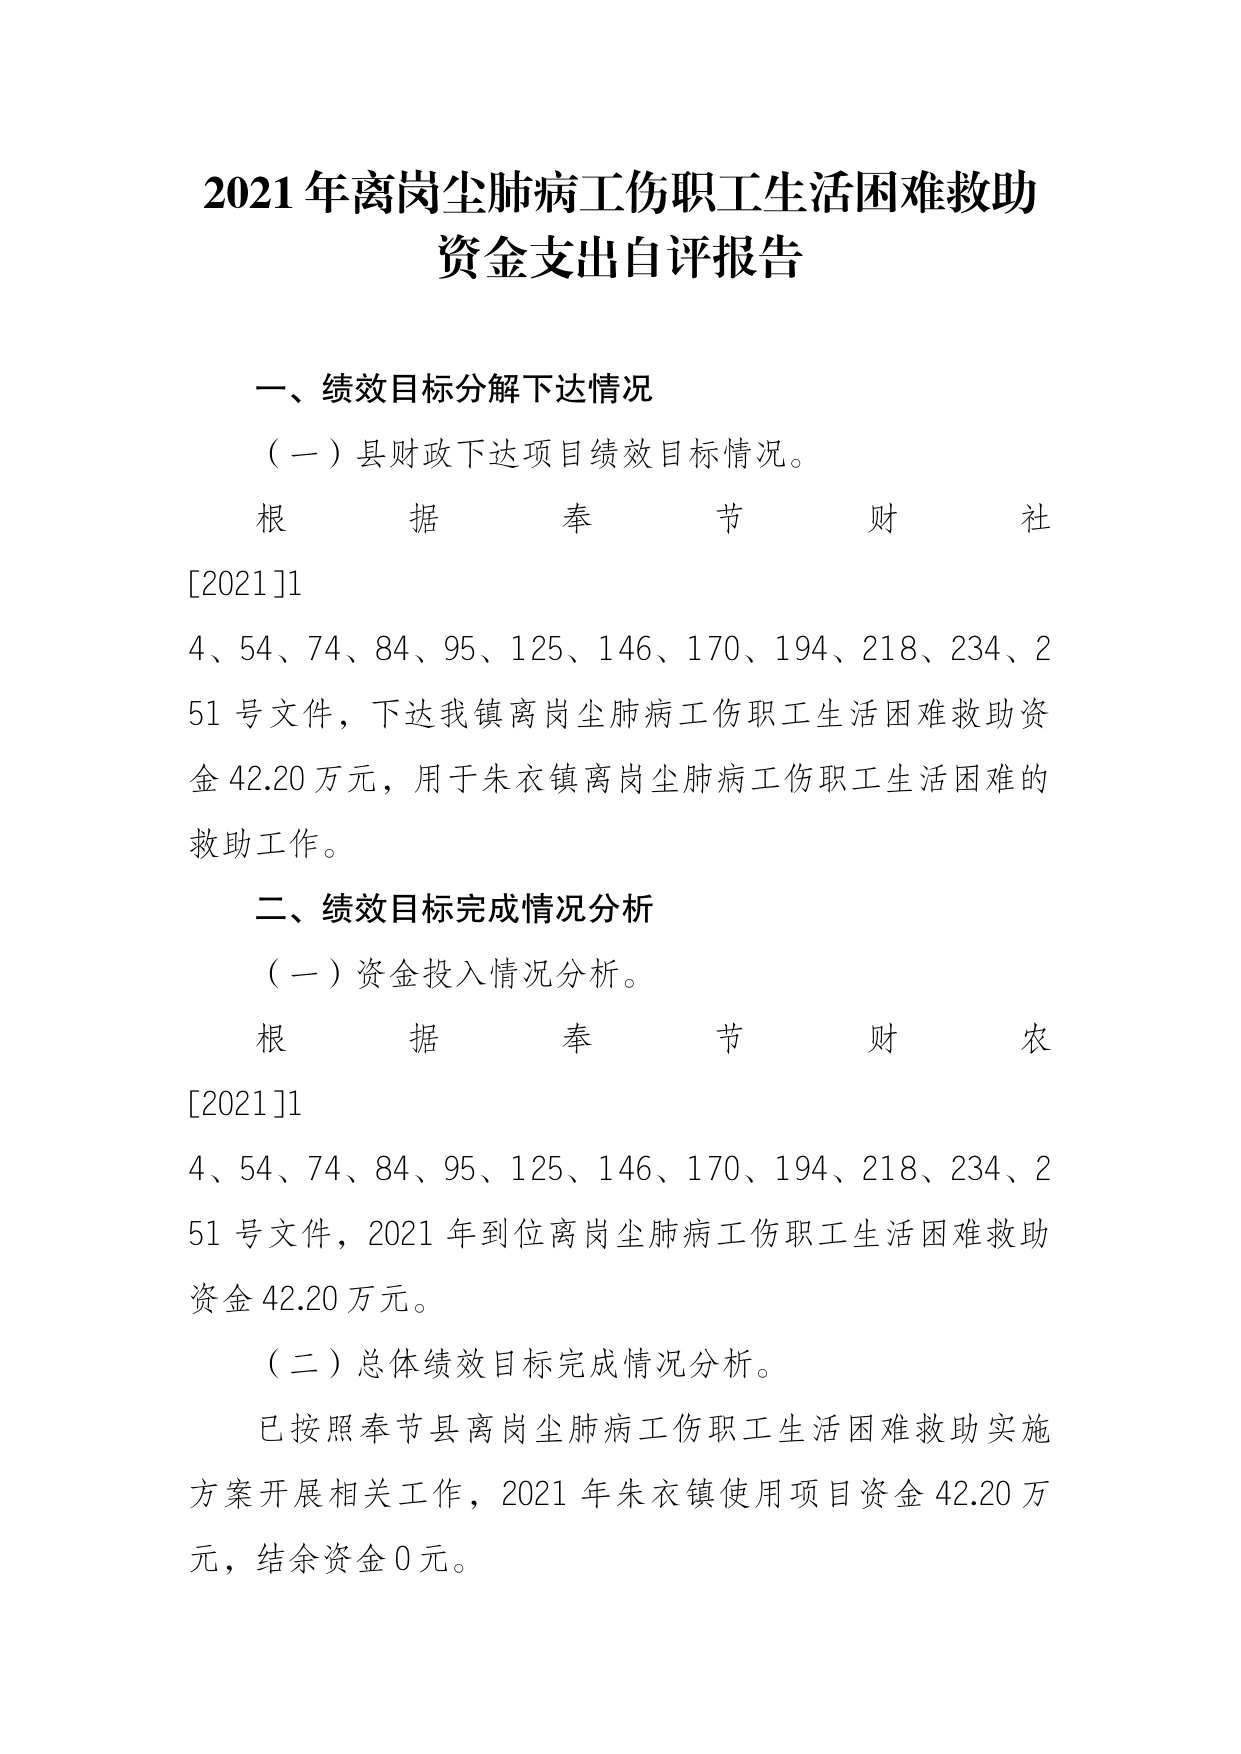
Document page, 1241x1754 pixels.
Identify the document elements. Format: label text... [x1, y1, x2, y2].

text （一）县财政下达项目绩效目标情况。 [187, 422, 1053, 487]
text 二、绩效目标完成情况分析 [187, 877, 1053, 942]
list 总体绩效目标完成情况分析。 [187, 1332, 1053, 1397]
text 根据奉节财社[2021]14、54、74、84、95、125、146、170、194、218、234、251号文件，下达我镇离岗尘肺病工伤职工生活困难救助资金42.20万元，用于朱衣镇离岗尘肺病工伤职工生活困难的救助工作。 [187, 487, 1053, 877]
text 已按照奉节县离岗尘肺病工伤职工生活困难救助实施方案开展相关工作，2021年朱衣镇使用项目资金42.20万元，结余资金0元。 [187, 1397, 1053, 1592]
text 2021年离岗尘肺病工伤职工生活困难救助资金支出自评报告 [187, 162, 1053, 292]
text 一、绩效目标分解下达情况 [187, 357, 1053, 422]
text （一）资金投入情况分析。 [187, 942, 1053, 1007]
text 根据奉节财农[2021]14、54、74、84、95、125、146、170、194、218、234、251号文件，2021年到位离岗尘肺病工伤职工生活困难救助资金42.20万元。 [187, 1007, 1053, 1332]
